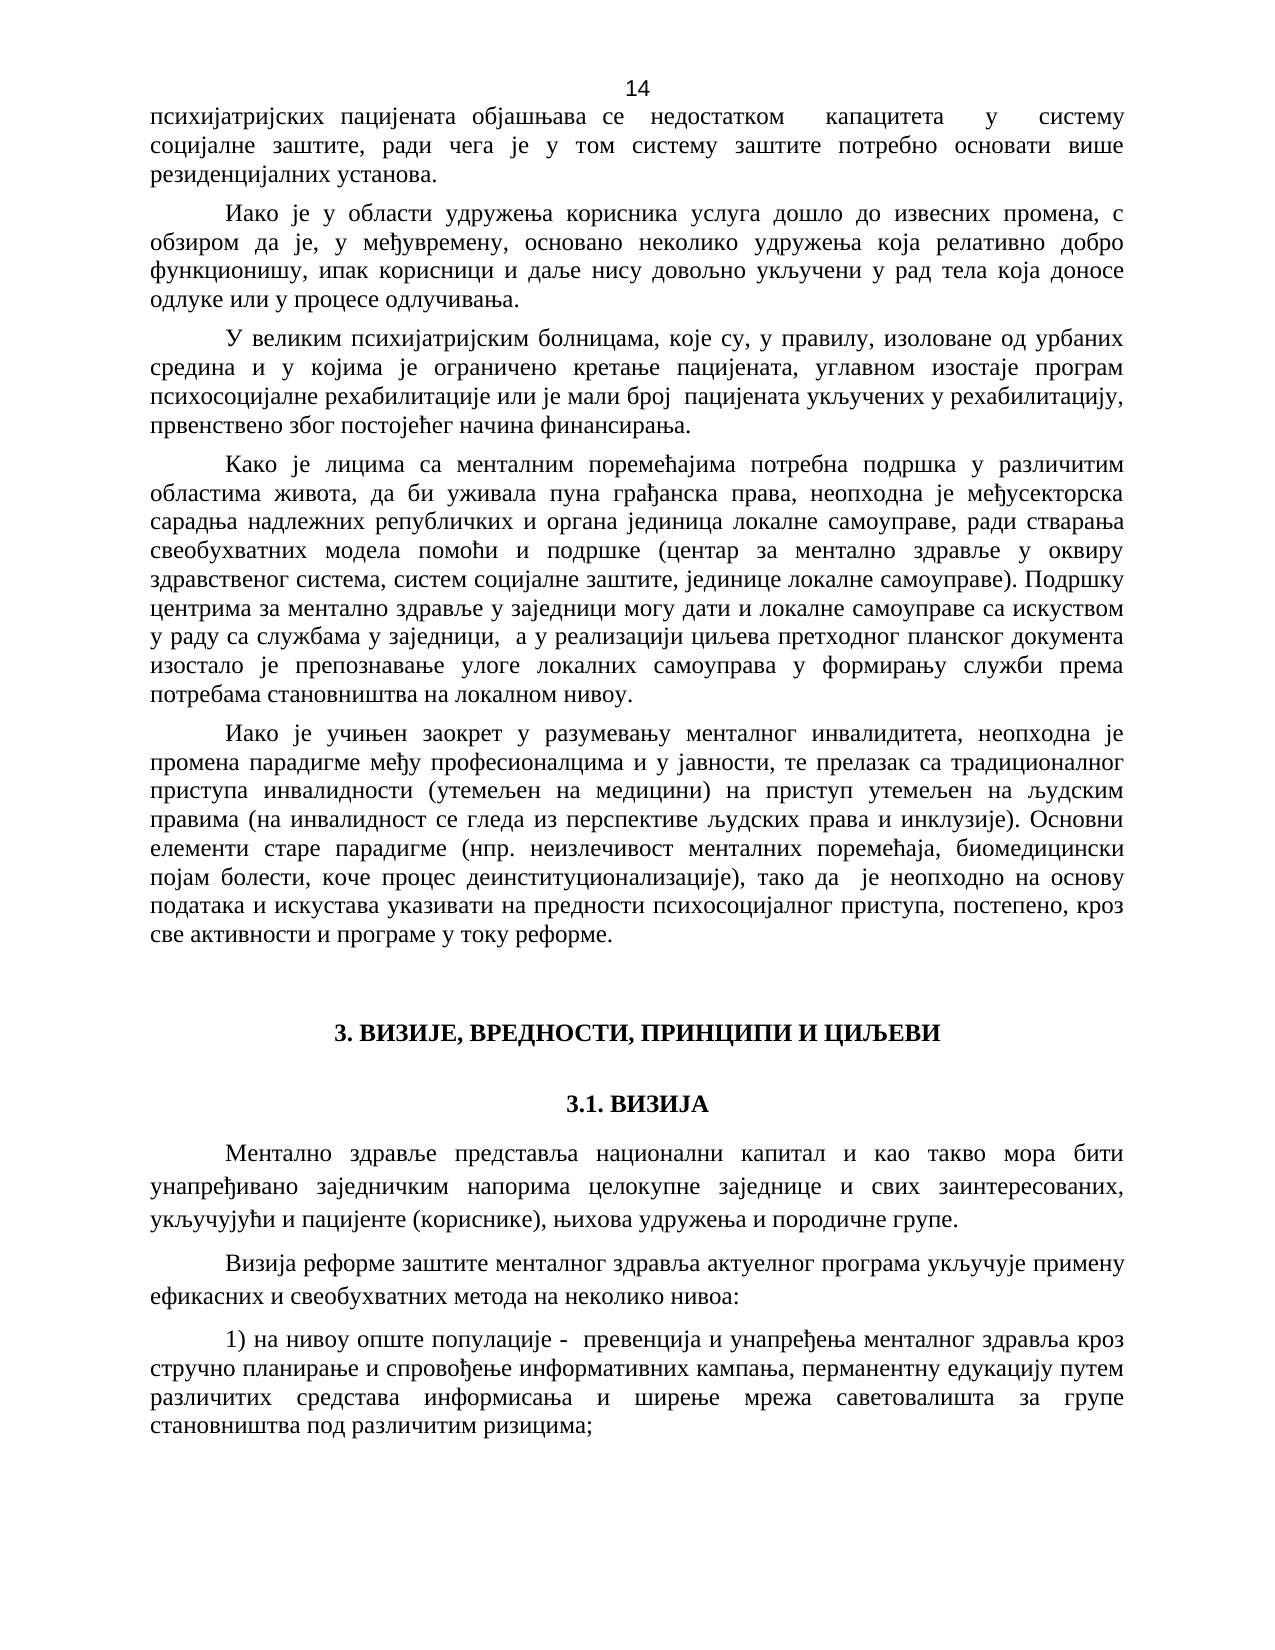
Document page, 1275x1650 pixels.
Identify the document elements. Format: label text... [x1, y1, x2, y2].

text Иако је у области удружења корисника услуга дошло до извесних промена, с обзиром да је, у међувремену, основано неколико удружења која релативно добро функционишу, ипак корисници и даље нису довољно укључени у рад тела која доносе одлуке или у процесе одлучивања. [150, 198, 1125, 313]
text Како је лицима са менталним поремећајима потребна подршка у различитим областима живота, да би уживала пуна грађанска права, неопходна је међусекторска сарадња надлежних републичких и органа јединица локалне самоуправе, ради стварања свеобухватних модела помоћи и подршке (центар за ментално здравље у оквиру здравственог система, систем социјалне заштите, јединице локалне самоуправе). Подршку центрима за ментално здравље у заједници могу дати и локалне самоуправе са искуством у раду са службама у заједници, а у реализацији циљева претходног планског документа изостало је препознавање улоге локалних самоуправа у формирању служби према потребама становништва на локалном нивоу. [150, 449, 1125, 708]
text Иако је учињен заокрет у разумевању менталног инвалидитета, неопходна је промена парадигме међу професионалцима и у јавности, те прелазак са традиционалног приступа инвалидности (утемељен на медицини) на приступ утемељен на људским правима (на инвалидност се гледа из перспективе људских права и инклузије). Основни елементи старе парадигме (нпр. неизлечивост менталних поремећаја, биомедицински појам болести, коче процес деинституционализације), тако да је неопходно на основу података и искустава указивати на предности психосоцијалног приступа, постепено, кроз све активности и програме у току реформе. [150, 718, 1125, 948]
text Визија реформе заштите менталног здравља актуелног програма укључује примену ефикасних и свеобухватних метода на неколико нивоа: [150, 1248, 1125, 1310]
text 3.1. Визија [150, 1089, 1125, 1118]
text Ментално здравље представља национални капитал и као такво мора бити унапређивано заједничким напорима целокупне заједнице и свих заинтересованих, укључујући и пацијенте (кориснике), њихова удружења и породичне групе. [150, 1138, 1125, 1233]
text 1) на нивоу опште популације - превенција и унапређења менталног здравља кроз стручно планирање и спровођење информативних кампања, перманентну едукацију путем различитих средстава информисања и ширење мрежа саветовалишта за групе становништва под различитим ризицима; [150, 1324, 1125, 1439]
text У великим психијатријским болницама, које су, у правилу, изоловане од урбаних средина и у којима је ограничено кретање пацијената, углавном изостаје програм психосоцијалне рехабилитације или је мали број пацијената укључених у рехабилитацију, првенствено због постојећег начина финансирања. [150, 323, 1125, 438]
text 3. ВИЗИЈЕ, ВРЕДНОСТИ, ПРИНЦИПИ И ЦИЉЕВИ [150, 1018, 1125, 1047]
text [150, 101, 1125, 188]
